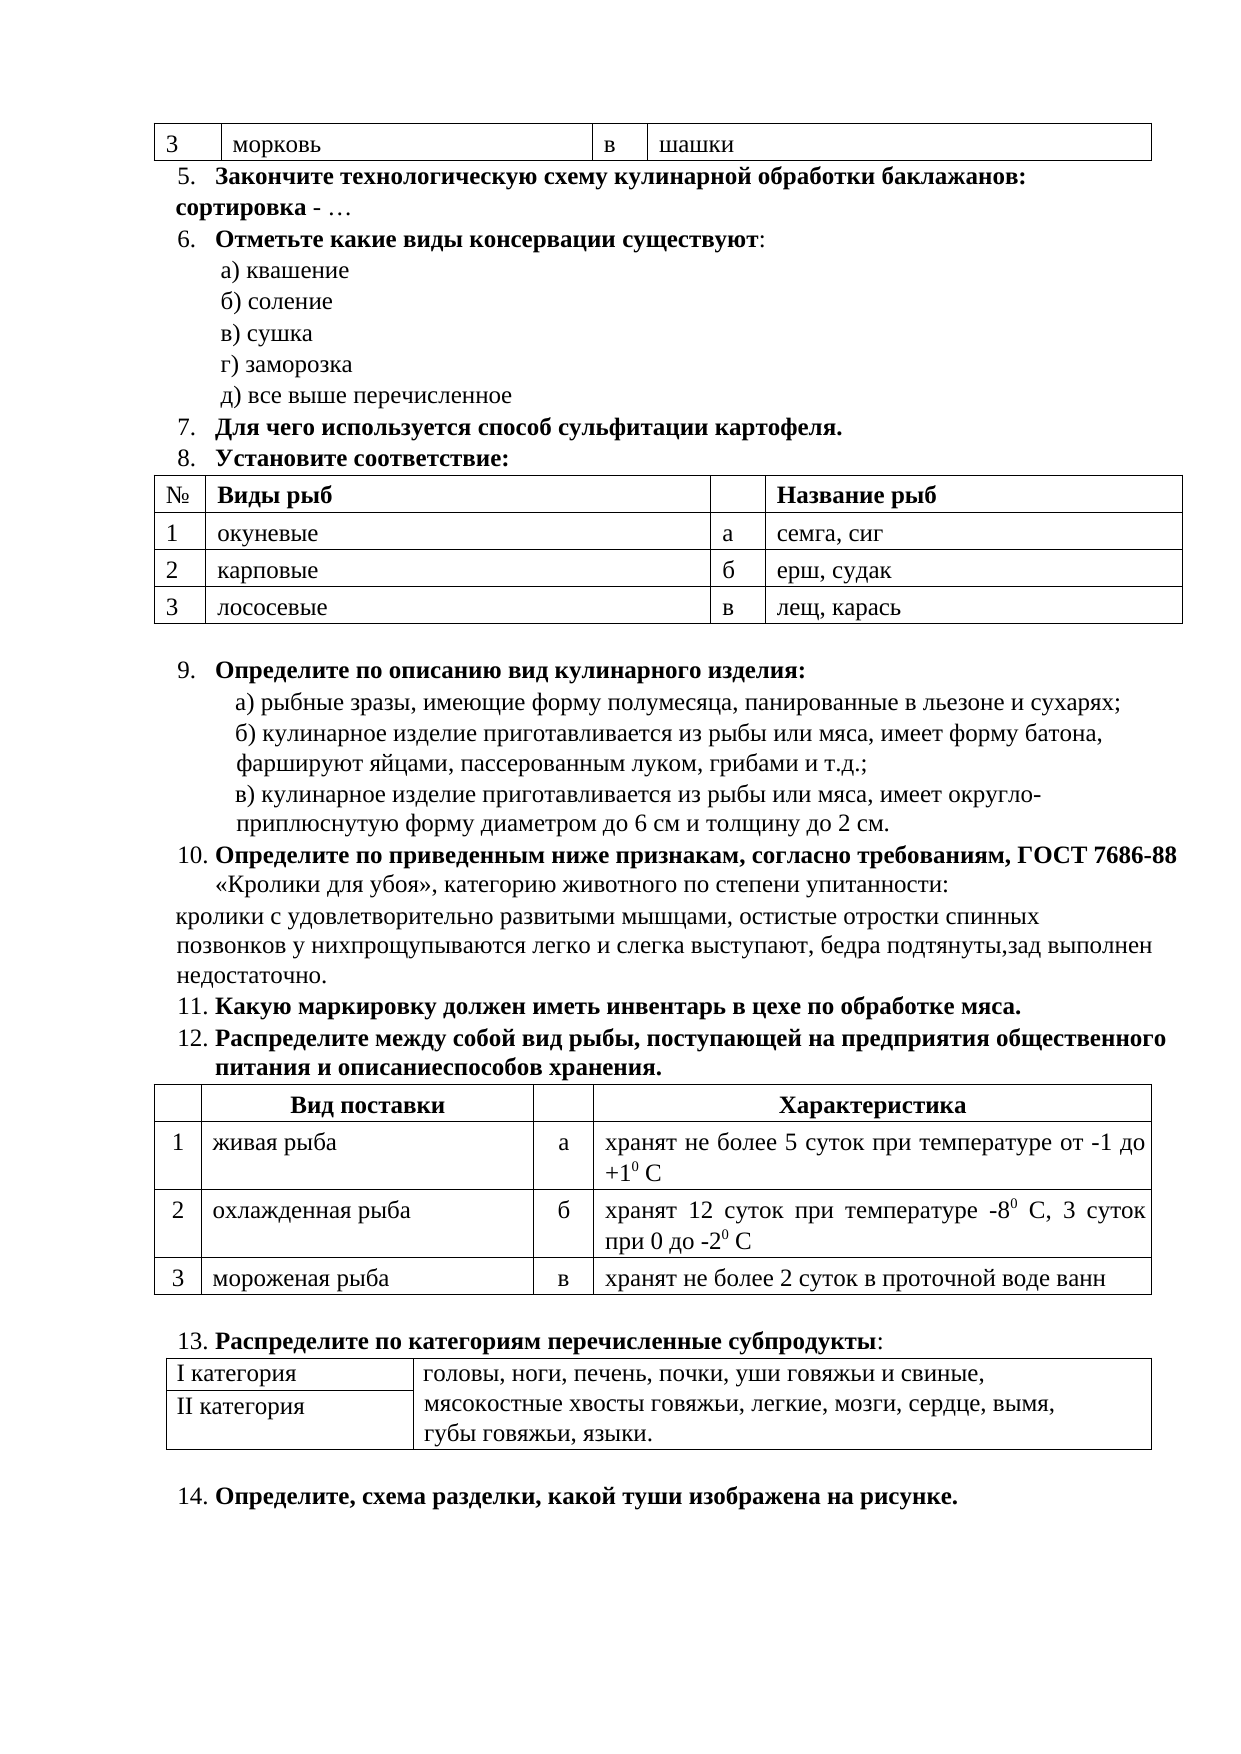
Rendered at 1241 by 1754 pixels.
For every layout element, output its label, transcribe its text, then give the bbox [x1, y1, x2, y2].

list Закончите технологическую схему кулинарной обработки баклажанов: [177, 161, 1201, 190]
table_cell а [534, 1122, 593, 1189]
table_cell хранят не более 5 суток при температуре от -1 до +10 С [594, 1122, 1151, 1189]
table_cell карповые [206, 550, 710, 586]
text в) сушка [220, 318, 1201, 346]
list Распределите между собой вид рыбы, поступающей на предприятия общественного питания и описаниеспособов хранения. [177, 1023, 1201, 1081]
table_cell б [711, 550, 765, 586]
text а) квашение [220, 255, 1201, 284]
text г) заморозка [220, 349, 1201, 378]
table_header [711, 476, 765, 512]
list Для чего используется способ сульфитации картофеля. [177, 412, 1201, 441]
list Какую маркировку должен иметь инвентарь в цехе по обработке мяса. [177, 991, 1201, 1020]
table_cell ерш, судак [766, 550, 1182, 586]
table_cell 3 [155, 124, 221, 160]
table_cell окуневые [206, 513, 710, 549]
table_cell II категория [167, 1391, 413, 1449]
table_header головы, ноги, печень, почки, уши говяжьи и свиные, мясокостные хвосты говяжьи, легкие, мозги, сердце, вымя, губы говяжьи, языки. [414, 1359, 1151, 1449]
list Определите по приведенным ниже признакам, согласно требованиям, ГОСТ 7686-88 «Кролики для убоя», категорию животного по степени упитанности: [177, 840, 1201, 898]
table_cell 2 [155, 1190, 201, 1257]
table_cell хранят 12 суток при температуре -80 С, 3 суток при 0 до -20 С [594, 1190, 1151, 1257]
list Определите по описанию вид кулинарного изделия: [177, 655, 1201, 684]
list Определите, схема разделки, какой туши изображена на рисунке. [177, 1481, 1201, 1510]
table_cell а [711, 513, 765, 549]
table_header № [155, 476, 205, 512]
table_cell охлажденная рыба [202, 1190, 533, 1257]
text д) все выше перечисленное [220, 380, 1201, 409]
table_cell 1 [155, 513, 205, 549]
table_cell лососевые [206, 587, 710, 623]
table_header I категория [167, 1359, 413, 1390]
text а) рыбные зразы, имеющие форму полумесяца, панированные в льезоне и сухарях; [235, 687, 1201, 715]
table_cell семга, сиг [766, 513, 1182, 549]
table_cell живая рыба [202, 1122, 533, 1189]
list Установите соответствие: [177, 443, 1201, 472]
text б) кулинарное изделие приготавливается из рыбы или мяса, имеет форму батона, фаршируют яйцами, пассерованным луком, грибами и т.д.; [235, 718, 1179, 776]
table_cell мороженая рыба [202, 1258, 533, 1294]
table_cell 3 [155, 1258, 201, 1294]
table_cell 2 [155, 550, 205, 586]
table_cell в [534, 1258, 593, 1294]
table_header Характеристика [594, 1085, 1151, 1121]
list Отметьте какие виды консервации существуют: [177, 224, 1201, 252]
table_header [534, 1085, 593, 1121]
list Распределите по категориям перечисленные субпродукты: [177, 1326, 1201, 1355]
text сортировка - … [175, 192, 1201, 221]
table_header [155, 1085, 201, 1121]
table_cell 1 [155, 1122, 201, 1189]
table_cell морковь [222, 124, 592, 160]
text б) соление [220, 286, 1201, 315]
text в) кулинарное изделие приготавливается из рыбы или мяса, имеет округло-приплюснутую форму диаметром до 6 см и толщину до 2 см. [235, 779, 1201, 837]
table_header Название рыб [766, 476, 1182, 512]
table_cell хранят не более 2 суток в проточной воде ванн [594, 1258, 1151, 1294]
table_cell лещ, карась [766, 587, 1182, 623]
table_cell в [593, 124, 647, 160]
table_cell 3 [155, 587, 205, 623]
table_cell б [534, 1190, 593, 1257]
table_cell шашки [648, 124, 1151, 160]
table_header Вид поставки [202, 1085, 533, 1121]
text кролики с удовлетворительно развитыми мышцами, остистые отростки спинных позвонков у нихпрощупываются легко и слегка выступают, бедра подтянуты,зад выполнен недостаточно. [175, 901, 1154, 989]
table_cell в [711, 587, 765, 623]
table_header Виды рыб [206, 476, 710, 512]
